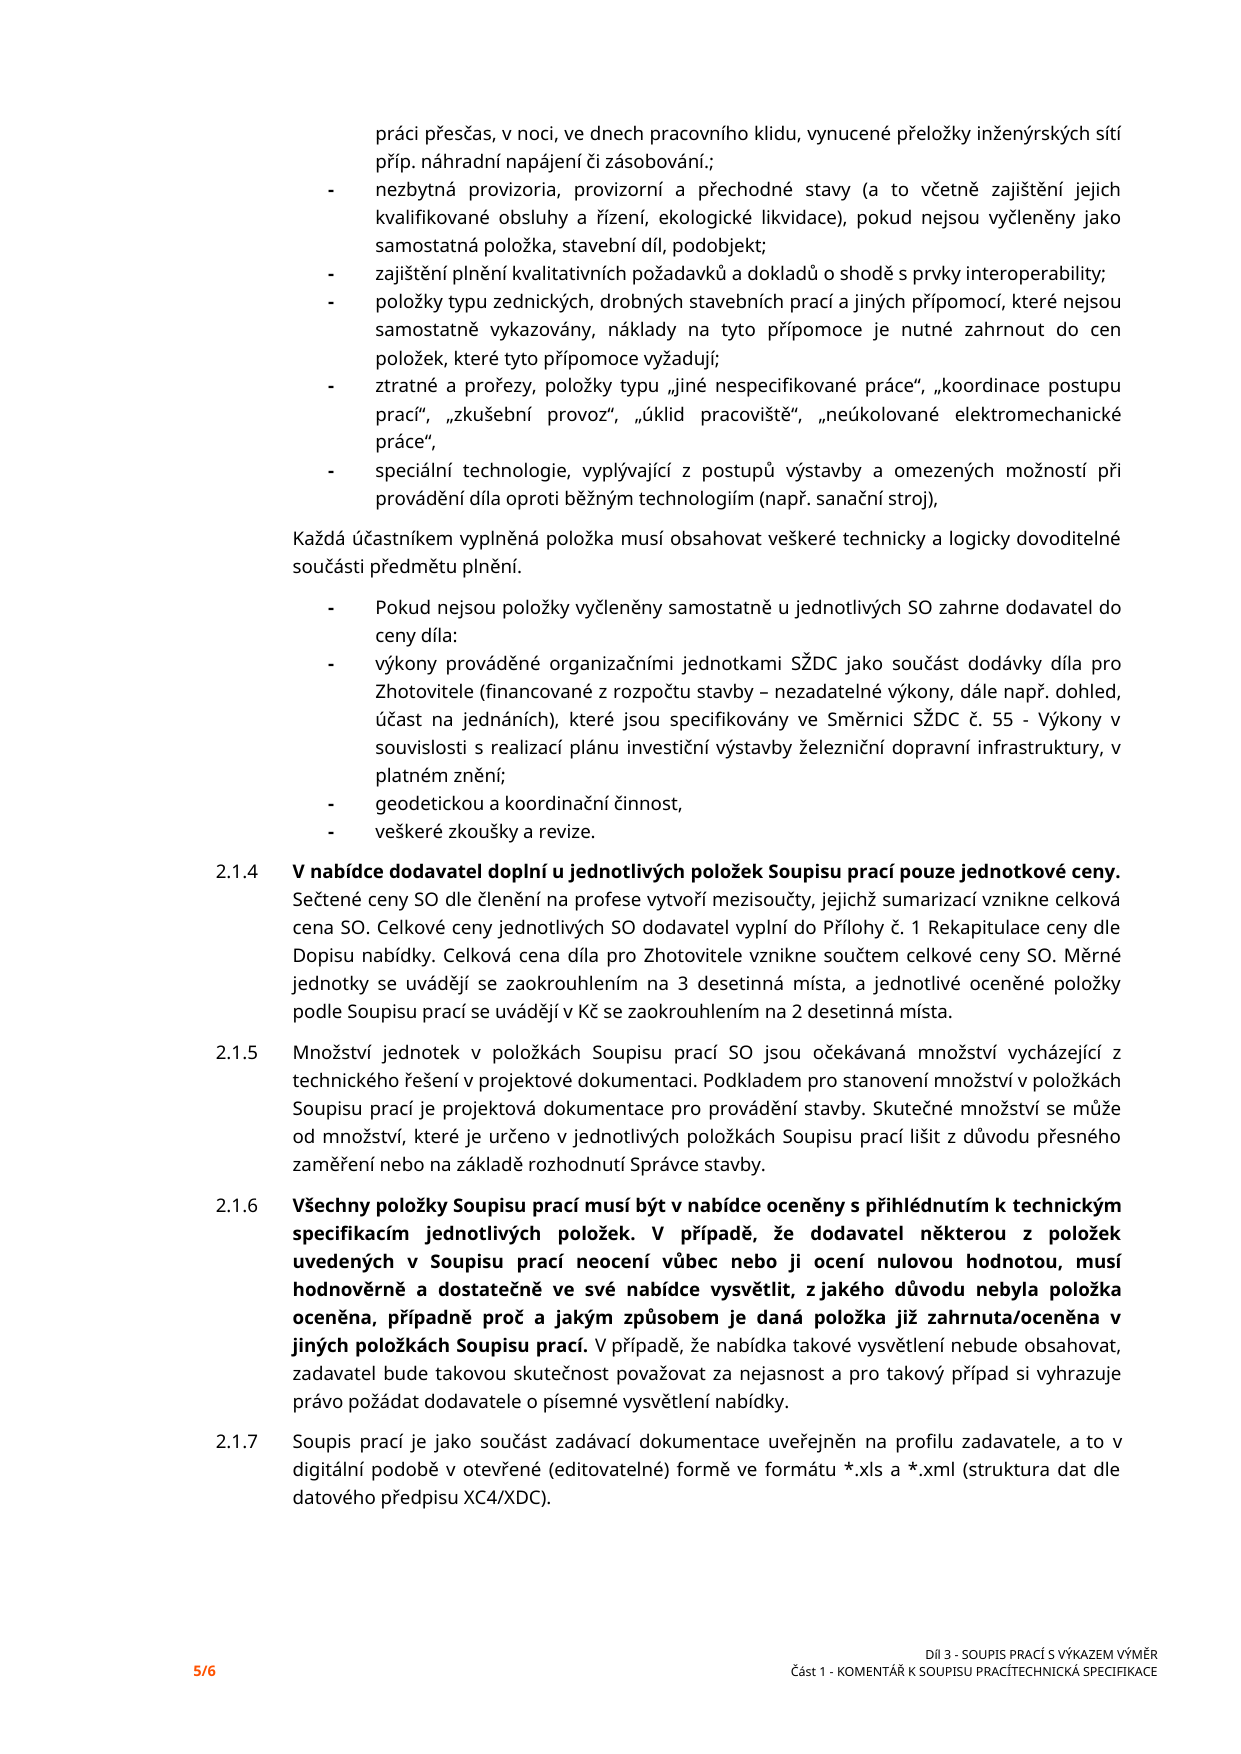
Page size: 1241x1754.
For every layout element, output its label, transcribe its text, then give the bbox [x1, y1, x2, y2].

text položky typu zednických, drobných stavebních prací a jiných přípomocí, které nejsou samostatně vykazovány, náklady na tyto přípomoce je nutné zahrnout do cen položek, které tyto přípomoce vyžadují; [328, 289, 1122, 370]
text geodetickou a koordinační činnost, [328, 790, 1122, 816]
text nezbytná provizoria, provizorní a přechodné stavy (a to včetně zajištění jejich kvalifikované obsluhy a řízení, ekologické likvidace), pokud nejsou vyčleněny jako samostatná položka, stavební díl, podobjekt; [328, 177, 1122, 258]
text speciální technologie, vyplývající z postupů výstavby a omezených možností při provádění díla oproti běžným technologiím (např. sanační stroj), [328, 457, 1122, 510]
text zajištění plnění kvalitativních požadavků a dokladů o shodě s prvky interoperability; [328, 261, 1122, 286]
text Pokud nejsou položky vyčleněny samostatně u jednotlivých SO zahrne dodavatel do ceny díla: [328, 594, 1122, 647]
text výkony prováděné organizačními jednotkami SŽDC jako součást dodávky díla pro Zhotovitele (financované z rozpočtu stavby – nezadatelné výkony, dále např. dohled, účast na jednáních), které jsou specifikovány ve Směrnici SŽDC č. 55 - Výkony v souvislosti s realizací plánu investiční výstavby železniční dopravní infrastruktury, v platném znění; [328, 650, 1122, 788]
text Všechny položky Soupisu prací musí být v nabídce oceněny s přihlédnutím k technickým specifikacím jednotlivých položek. V případě, že dodavatel některou z položek uvedených v Soupisu prací neocení vůbec nebo ji ocení nulovou hodnotou, musí hodnověrně a dostatečně ve své nabídce vysvětlit, z jakého důvodu nebyla položka oceněna, případně proč a jakým způsobem je daná položka již zahrnuta/oceněna v jiných položkách Soupisu prací. V případě, že nabídka takové vysvětlení nebude obsahovat, zadavatel bude takovou skutečnost považovat za nejasnost a pro takový případ si vyhrazuje právo požádat dodavatele o písemné vysvětlení nabídky. [216, 1192, 1122, 1413]
text V nabídce dodavatel doplní u jednotlivých položek Soupisu prací pouze jednotkové ceny. Sečtené ceny SO dle členění na profese vytvoří mezisoučty, jejichž sumarizací vznikne celková cena SO. Celkové ceny jednotlivých SO dodavatel vyplní do Přílohy č. 1 Rekapitulace ceny dle Dopisu nabídky. Celková cena díla pro Zhotovitele vznikne součtem celkové ceny SO. Měrné jednotky se uvádějí se zaokrouhlením na 3 desetinná místa, a jednotlivé oceněné položky podle Soupisu prací se uvádějí v Kč se zaokrouhlením na 2 desetinná místa. [216, 859, 1122, 1024]
text Každá účastníkem vyplněná položka musí obsahovat veškeré technicky a logicky dovoditelné součásti předmětu plnění. [292, 525, 1122, 579]
text ztratné a prořezy, položky typu „jiné nespecifikované práce“, „koordinace postupu prací“, „zkušební provoz“, „úklid pracoviště“, „neúkolované elektromechanické práce“, [328, 373, 1122, 454]
text veškeré zkoušky a revize. [328, 818, 1122, 844]
text Množství jednotek v položkách Soupisu prací SO jsou očekávaná množství vycházející z technického řešení v projektové dokumentaci. Podkladem pro stanovení množství v položkách Soupisu prací je projektová dokumentace pro provádění stavby. Skutečné množství se může od množství, které je určeno v jednotlivých položkách Soupisu prací lišit z důvodu přesného zaměření nebo na základě rozhodnutí Správce stavby. [216, 1039, 1122, 1177]
text Soupis prací je jako součást zadávací dokumentace uveřejněn na profilu zadavatele, a to v digitální podobě v otevřené (editovatelné) formě ve formátu *.xls a *.xml (struktura dat dle datového předpisu XC4/XDC). [216, 1428, 1122, 1510]
